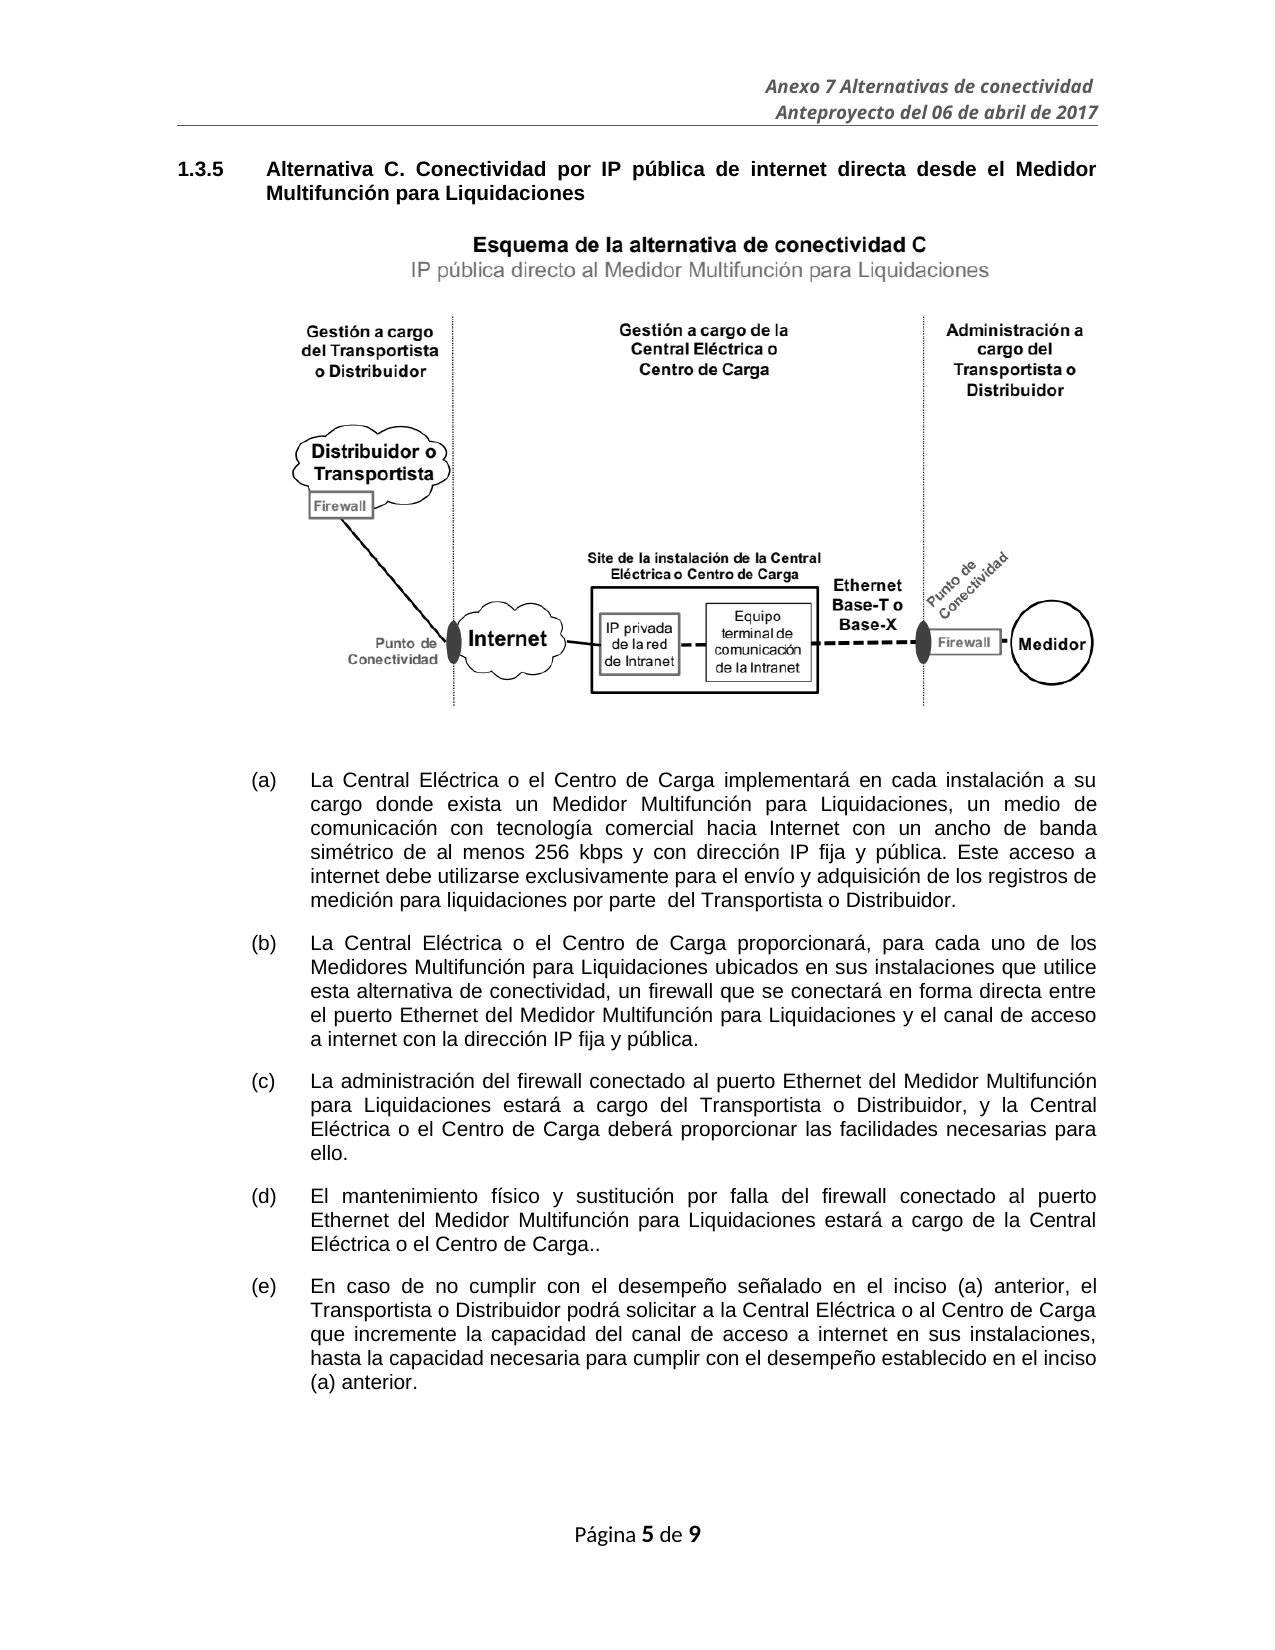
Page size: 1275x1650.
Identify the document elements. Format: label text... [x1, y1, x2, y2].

text Alternativa C. Conectividad por IP pública de internet directa desde el Medidor Multifunción para Liquidaciones [177, 156, 1098, 204]
text La Central Eléctrica o el Centro de Carga proporcionará, para cada uno de los Medidores Multifunción para Liquidaciones ubicados en sus instalaciones que utilice esta alternativa de conectividad, un firewall que se conectará en forma directa entre el puerto Ethernet del Medidor Multifunción para Liquidaciones y el canal de acceso a internet con la dirección IP fija y pública. [251, 931, 1098, 1050]
text En caso de no cumplir con el desempeño señalado en el inciso (a) anterior, el Transportista o Distribuidor podrá solicitar a la Central Eléctrica o al Centro de Carga que incremente la capacidad del canal de acceso a internet en sus instalaciones, hasta la capacidad necesaria para cumplir con el desempeño establecido en el inciso (a) anterior. [251, 1274, 1098, 1394]
text La Central Eléctrica o el Centro de Carga implementará en cada instalación a su cargo donde exista un Medidor Multifunción para Liquidaciones, un medio de comunicación con tecnología comercial hacia Internet con un ancho de banda simétrico de al menos 256 kbps y con dirección IP fija y pública. Este acceso a internet debe utilizarse exclusivamente para el envío y adquisición de los registros de medición para liquidaciones por parte del Transportista o Distribuidor. [251, 768, 1098, 912]
text El mantenimiento físico y sustitución por falla del firewall conectado al puerto Ethernet del Medidor Multifunción para Liquidaciones estará a cargo de la Central Eléctrica o el Centro de Carga.. [251, 1184, 1098, 1256]
text La administración del firewall conectado al puerto Ethernet del Medidor Multifunción para Liquidaciones estará a cargo del Transportista o Distribuidor, y la Central Eléctrica o el Centro de Carga deberá proporcionar las facilidades necesarias para ello. [251, 1069, 1098, 1165]
